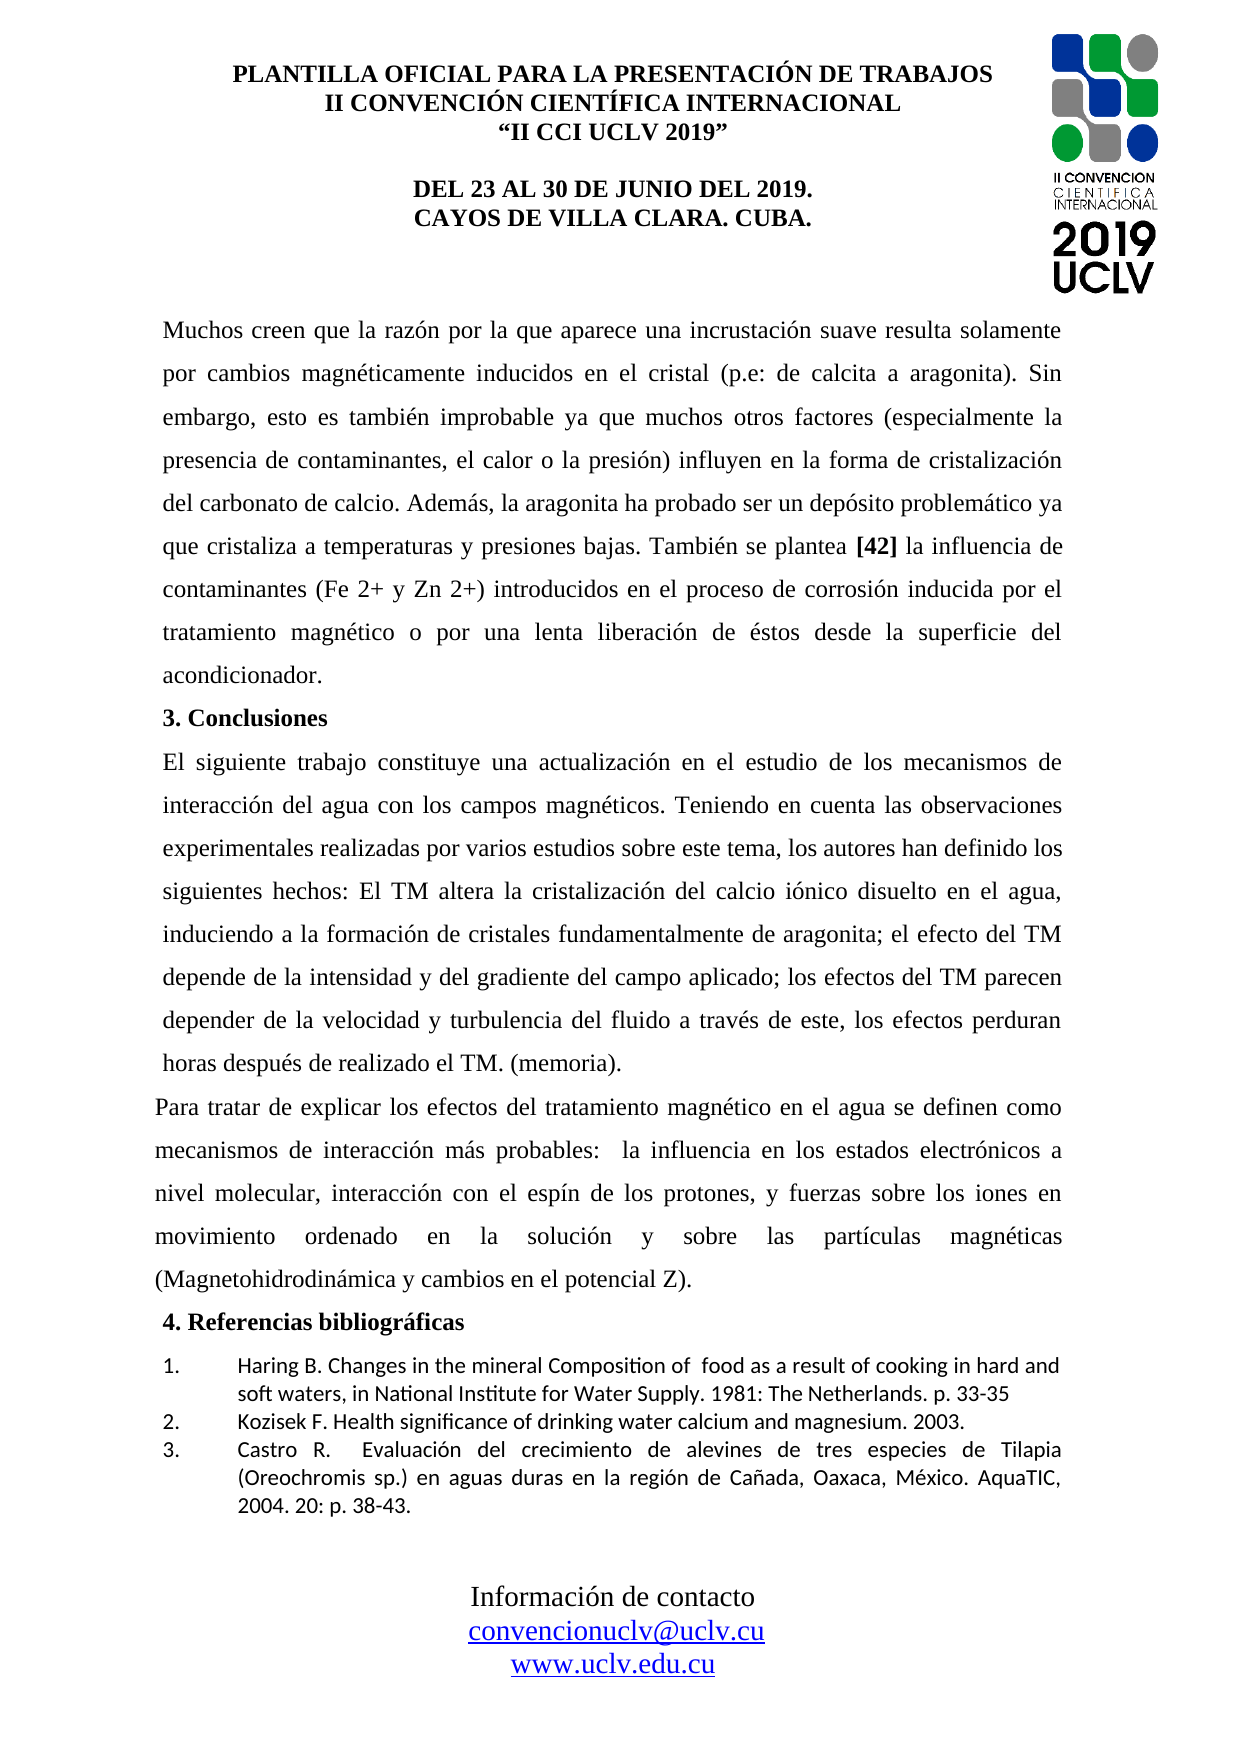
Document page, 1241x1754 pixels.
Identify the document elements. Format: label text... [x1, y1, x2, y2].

text 1. Haring B. Changes in the mineral Composition of food as a result of cooking in hard and soft waters, in National Institute for Water Supply. 1981: The Netherlands. p. 33-35 [162, 1350, 1063, 1407]
text 4. Referencias bibliográficas [162, 1307, 1063, 1336]
text 3. Castro R. Evaluación del crecimiento de alevines de tres especies de Tilapia (Oreochromis sp.) en aguas duras en la región de Cañada, Oaxaca, México. AquaTIC, 2004. 20: p. 38-43. [162, 1436, 1063, 1519]
picture [1046, 31, 1167, 303]
text Para tratar de explicar los efectos del tratamiento magnético en el agua se definen como mecanismos de interacción más probables: la influencia en los estados electrónicos a nivel molecular, interacción con el espín de los protones, y fuerzas sobre los iones en movimiento ordenado en la solución y sobre las partículas magnéticas (Magnetohidrodinámica y cambios en el potencial Z). [154, 1092, 1063, 1293]
text Muchos creen que la razón por la que aparece una incrustación suave resulta solamente por cambios magnéticamente inducidos en el cristal (p.e: de calcita a aragonita). Sin embargo, esto es también improbable ya que muchos otros factores (especialmente la presencia de contaminantes, el calor o la presión) influyen en la forma de cristalización del carbonato de calcio. Además, la aragonita ha probado ser un depósito problemático ya que cristaliza a temperaturas y presiones bajas. También se plantea [42] la influencia de contaminantes (Fe 2+ y Zn 2+) introducidos en el proceso de corrosión inducida por el tratamiento magnético o por una lenta liberación de éstos desde la superficie del acondicionador. [162, 315, 1063, 689]
subtitle 3. Conclusiones [162, 703, 1063, 732]
text 2. Kozisek F. Health significance of drinking water calcium and magnesium. 2003. [162, 1407, 1063, 1436]
text El siguiente trabajo constituye una actualización en el estudio de los mecanismos de interacción del agua con los campos magnéticos. Teniendo en cuenta las observaciones experimentales realizadas por varios estudios sobre este tema, los autores han definido los siguientes hechos: El TM altera la cristalización del calcio iónico disuelto en el agua, induciendo a la formación de cristales fundamentalmente de aragonita; el efecto del TM depende de la intensidad y del gradiente del campo aplicado; los efectos del TM parecen depender de la velocidad y turbulencia del fluido a través de este, los efectos perduran horas después de realizado el TM. (memoria). [162, 747, 1063, 1077]
